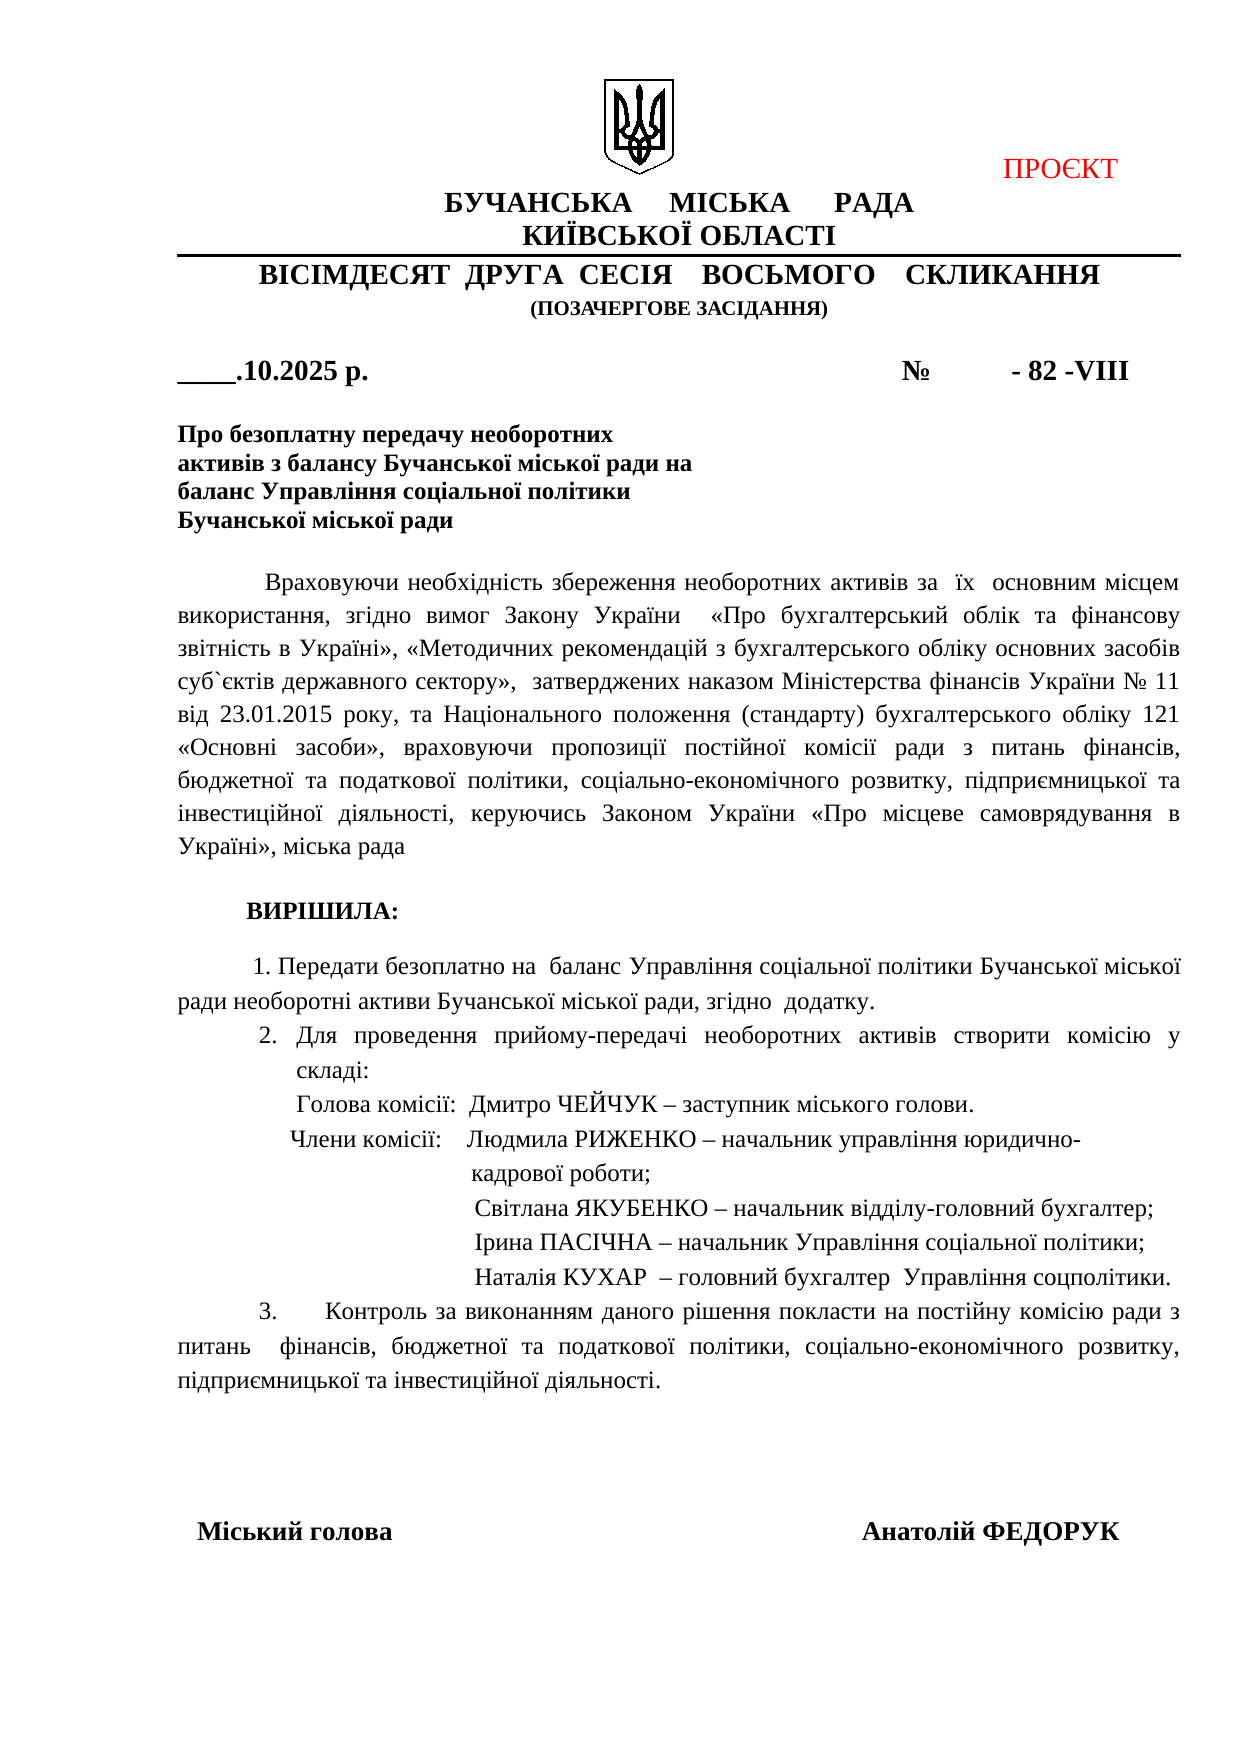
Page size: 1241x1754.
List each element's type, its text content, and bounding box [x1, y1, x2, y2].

text 1. Передати безоплатно на баланс Управління соціальної політики Бучанської міської ради необоротні активи Бучанської міської ради, згідно додатку. [177, 951, 1181, 1015]
text Ірина ПАСІЧНА – начальник Управління соціальної політики; [443, 1227, 1181, 1256]
text Бучанської міської ради [177, 505, 1181, 534]
text Світлана ЯКУБЕНКО – начальник відділу-головний бухгалтер; [443, 1193, 1181, 1222]
text баланс Управління соціальної політики [177, 476, 1181, 505]
subtitle ПРОЄКТ [177, 74, 1181, 185]
text активів з балансу Бучанської міської ради на [177, 448, 1181, 476]
text Наталія КУХАР – головний бухгалтер Управління соцполітики. [443, 1262, 1181, 1291]
text БУЧАНСЬКА МІСЬКА РАДА [177, 185, 1181, 218]
list Для проведення прийому-передачі необоротних активів створити комісію у складі: [258, 1020, 1181, 1084]
text Враховуючи необхідність збереження необоротних активів за їх основним місцем використання, згідно вимог Закону України «Про бухгалтерський облік та фінансову звітність в Україні», «Методичних рекомендацій з бухгалтерського обліку основних засобів суб`єктів державного сектору», затверджених наказом Міністерства фінансів України № 11 від 23.01.2015 року, та Національного положення (стандарту) бухгалтерського обліку 121 «Основні засоби», враховуючи пропозиції постійної комісії ради з питань фінансів, бюджетної та податкової політики, соціально-економічного розвитку, підприємницької та інвестиційної діяльності, керуючись Законом України «Про місцеве самоврядування в Україні», міська рада [177, 567, 1181, 860]
subtitle (ПОЗАЧЕРГОВЕ ЗАСІДАННЯ) [177, 296, 1181, 320]
text Про безоплатну передачу необоротних [177, 419, 1181, 448]
subtitle КИЇВСЬКОЇ ОБЛАСТІ [177, 218, 1181, 254]
subtitle ____.10.2025 р. № - 82 -VІІІ [177, 353, 1181, 387]
text ВІСІМДЕСЯТ ДРУГА СЕСІЯ ВОСЬМОГО СКЛИКАННЯ [177, 257, 1181, 291]
list Контроль за виконанням даного рішення покласти на постійну комісію ради з питань фінансів, бюджетної та податкової політики, соціально-економічного розвитку, підприємницької та інвестиційної діяльності. [177, 1296, 1181, 1394]
text ВИРІШИЛА: [177, 896, 1181, 925]
list Голова комісії: Дмитро ЧЕЙЧУК – заступник міського голови. [296, 1089, 1181, 1118]
text кадрової роботи; [177, 1158, 1181, 1187]
text Міський голова Анатолій ФЕДОРУК [177, 1515, 1181, 1546]
text Члени комісії: Людмила РИЖЕНКО – начальник управління юридично- [177, 1124, 1181, 1153]
